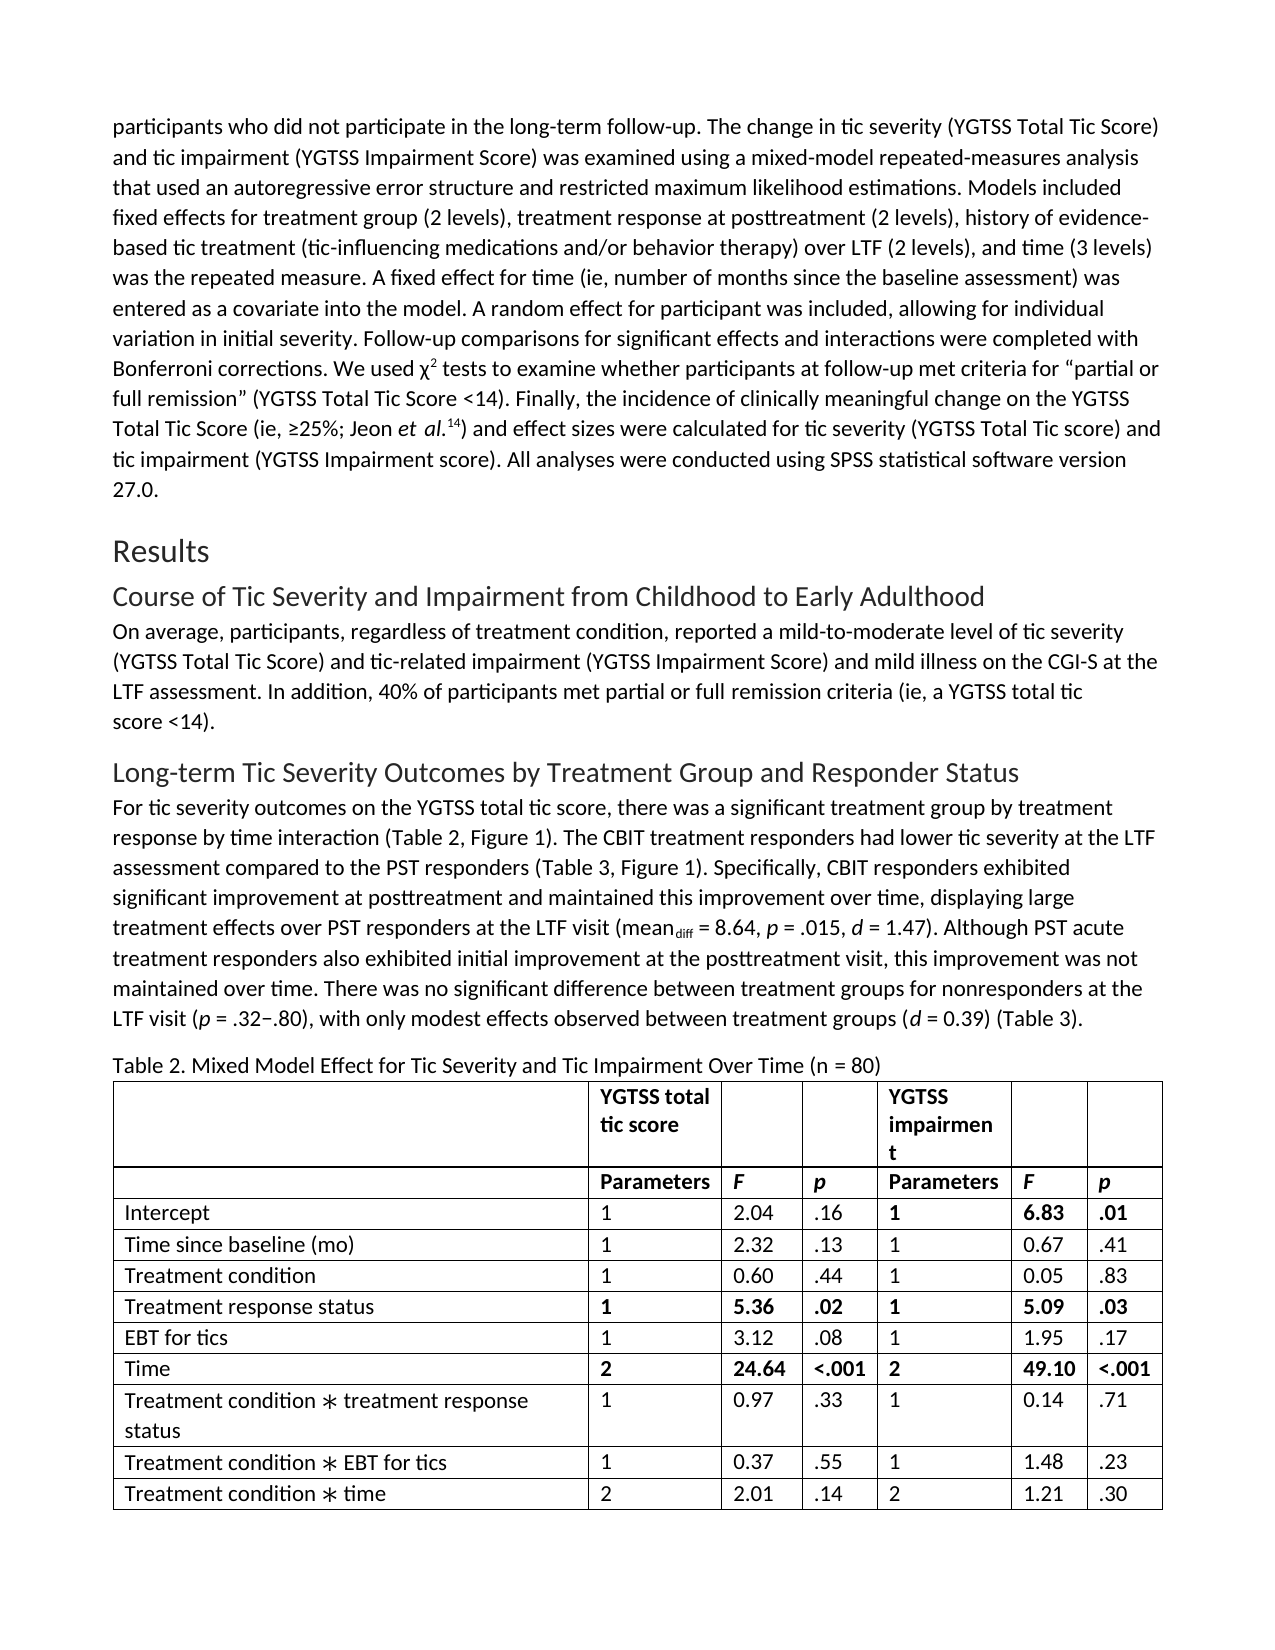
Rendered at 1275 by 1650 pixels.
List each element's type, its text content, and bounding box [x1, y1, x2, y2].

table_cell 3.12 [722, 1323, 802, 1353]
table_cell .02 [803, 1292, 877, 1322]
table_cell Treatment condition [114, 1261, 588, 1291]
subtitle Results [112, 530, 1162, 571]
table_cell 1 [589, 1292, 721, 1322]
table_cell 1 [878, 1447, 1011, 1478]
table_cell .14 [803, 1479, 877, 1509]
subtitle Long-term Tic Severity Outcomes by Treatment Group and Responder Status [112, 754, 1162, 790]
table_header YGTSS total tic score [589, 1082, 721, 1166]
table_cell 1 [878, 1292, 1011, 1322]
table_cell 0.60 [722, 1261, 802, 1291]
table_cell Intercept [114, 1199, 588, 1229]
table_cell Parameters [589, 1168, 721, 1197]
table_cell 1 [589, 1447, 721, 1478]
table_cell .23 [1088, 1447, 1162, 1478]
table_cell 2 [589, 1479, 721, 1509]
table_cell 24.64 [722, 1354, 802, 1384]
table_cell Time since baseline (mo) [114, 1230, 588, 1260]
table_cell 1 [878, 1323, 1011, 1353]
table_cell 6.83 [1012, 1199, 1087, 1229]
table_cell .16 [803, 1199, 877, 1229]
table_cell 1 [878, 1230, 1011, 1260]
table_cell Treatment condition ∗ EBT for tics [114, 1447, 588, 1478]
table_cell .33 [803, 1385, 877, 1446]
table_cell .17 [1088, 1323, 1162, 1353]
table_cell 1.48 [1012, 1447, 1087, 1478]
table_cell 5.09 [1012, 1292, 1087, 1322]
table_cell F [722, 1168, 802, 1197]
table_cell 5.36 [722, 1292, 802, 1322]
table_cell F [1012, 1168, 1087, 1197]
table_cell 2 [878, 1479, 1011, 1509]
table_cell 0.97 [722, 1385, 802, 1446]
table_cell Treatment condition ∗ treatment response status [114, 1385, 588, 1446]
table_cell 1 [589, 1323, 721, 1353]
table_cell EBT for tics [114, 1323, 588, 1353]
table_cell 2.01 [722, 1479, 802, 1509]
table_header [114, 1082, 588, 1166]
table_cell <.001 [803, 1354, 877, 1384]
table_cell 1 [589, 1230, 721, 1260]
table_cell .71 [1088, 1385, 1162, 1446]
table_cell 2.32 [722, 1230, 802, 1260]
table_cell .41 [1088, 1230, 1162, 1260]
text On average, participants, regardless of treatment condition, reported a mild-to-moderate level of tic severity (YGTSS Total Tic Score) and tic-related impairment (YGTSS Impairment Score) and mild illness on the CGI-S at the LTF assessment. In addition, 40% of participants met partial or full remission criteria (ie, a YGTSS total tic score <14). [112, 617, 1162, 735]
table_cell [114, 1168, 588, 1197]
table_header [803, 1082, 877, 1166]
table_cell .44 [803, 1261, 877, 1291]
table_cell 0.14 [1012, 1385, 1087, 1446]
subtitle Course of Tic Severity and Impairment from Childhood to Early Adulthood [112, 578, 1162, 614]
table_cell Treatment condition ∗ time [114, 1479, 588, 1509]
table_cell .01 [1088, 1199, 1162, 1229]
table_cell 0.05 [1012, 1261, 1087, 1291]
table_cell .03 [1088, 1292, 1162, 1322]
table_cell .13 [803, 1230, 877, 1260]
table_cell p [1088, 1168, 1162, 1197]
table_header [1088, 1082, 1162, 1166]
table_cell .55 [803, 1447, 877, 1478]
table_header YGTSS impairment [878, 1082, 1011, 1166]
table_cell 1 [589, 1199, 721, 1229]
table_cell 1.95 [1012, 1323, 1087, 1353]
table_cell 0.67 [1012, 1230, 1087, 1260]
table_cell 1 [878, 1385, 1011, 1446]
table_cell 0.37 [722, 1447, 802, 1478]
table_header [722, 1082, 802, 1166]
table_cell .83 [1088, 1261, 1162, 1291]
table_cell <.001 [1088, 1354, 1162, 1384]
table_cell p [803, 1168, 877, 1197]
table_cell 1 [589, 1385, 721, 1446]
table_cell 49.10 [1012, 1354, 1087, 1384]
text Table 2. Mixed Model Effect for Tic Severity and Tic Impairment Over Time (n = 80) [112, 1051, 1162, 1079]
text For tic severity outcomes on the YGTSS total tic score, there was a significant treatment group by treatment response by time interaction (Table 2, Figure 1). The CBIT treatment responders had lower tic severity at the LTF assessment compared to the PST responders (Table 3, Figure 1). Specifically, CBIT responders exhibited significant improvement at posttreatment and maintained this improvement over time, displaying large treatment effects over PST responders at the LTF visit (meandiff = 8.64, p = .015, d = 1.47). Although PST acute treatment responders also exhibited initial improvement at the posttreatment visit, this improvement was not maintained over time. There was no significant difference between treatment groups for nonresponders at the LTF visit (p = .32−.80), with only modest effects observed between treatment groups (d = 0.39) (Table 3). [112, 793, 1162, 1032]
table_header [1012, 1082, 1087, 1166]
table_cell 1.21 [1012, 1479, 1087, 1509]
table_cell 2.04 [722, 1199, 802, 1229]
table_cell 2 [589, 1354, 721, 1384]
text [112, 112, 1162, 503]
table_cell .30 [1088, 1479, 1162, 1509]
table_cell 2 [878, 1354, 1011, 1384]
table_cell Time [114, 1354, 588, 1384]
table_cell 1 [589, 1261, 721, 1291]
table_cell Parameters [878, 1168, 1011, 1197]
table_cell Treatment response status [114, 1292, 588, 1322]
table_cell .08 [803, 1323, 877, 1353]
table_cell 1 [878, 1199, 1011, 1229]
table_cell 1 [878, 1261, 1011, 1291]
